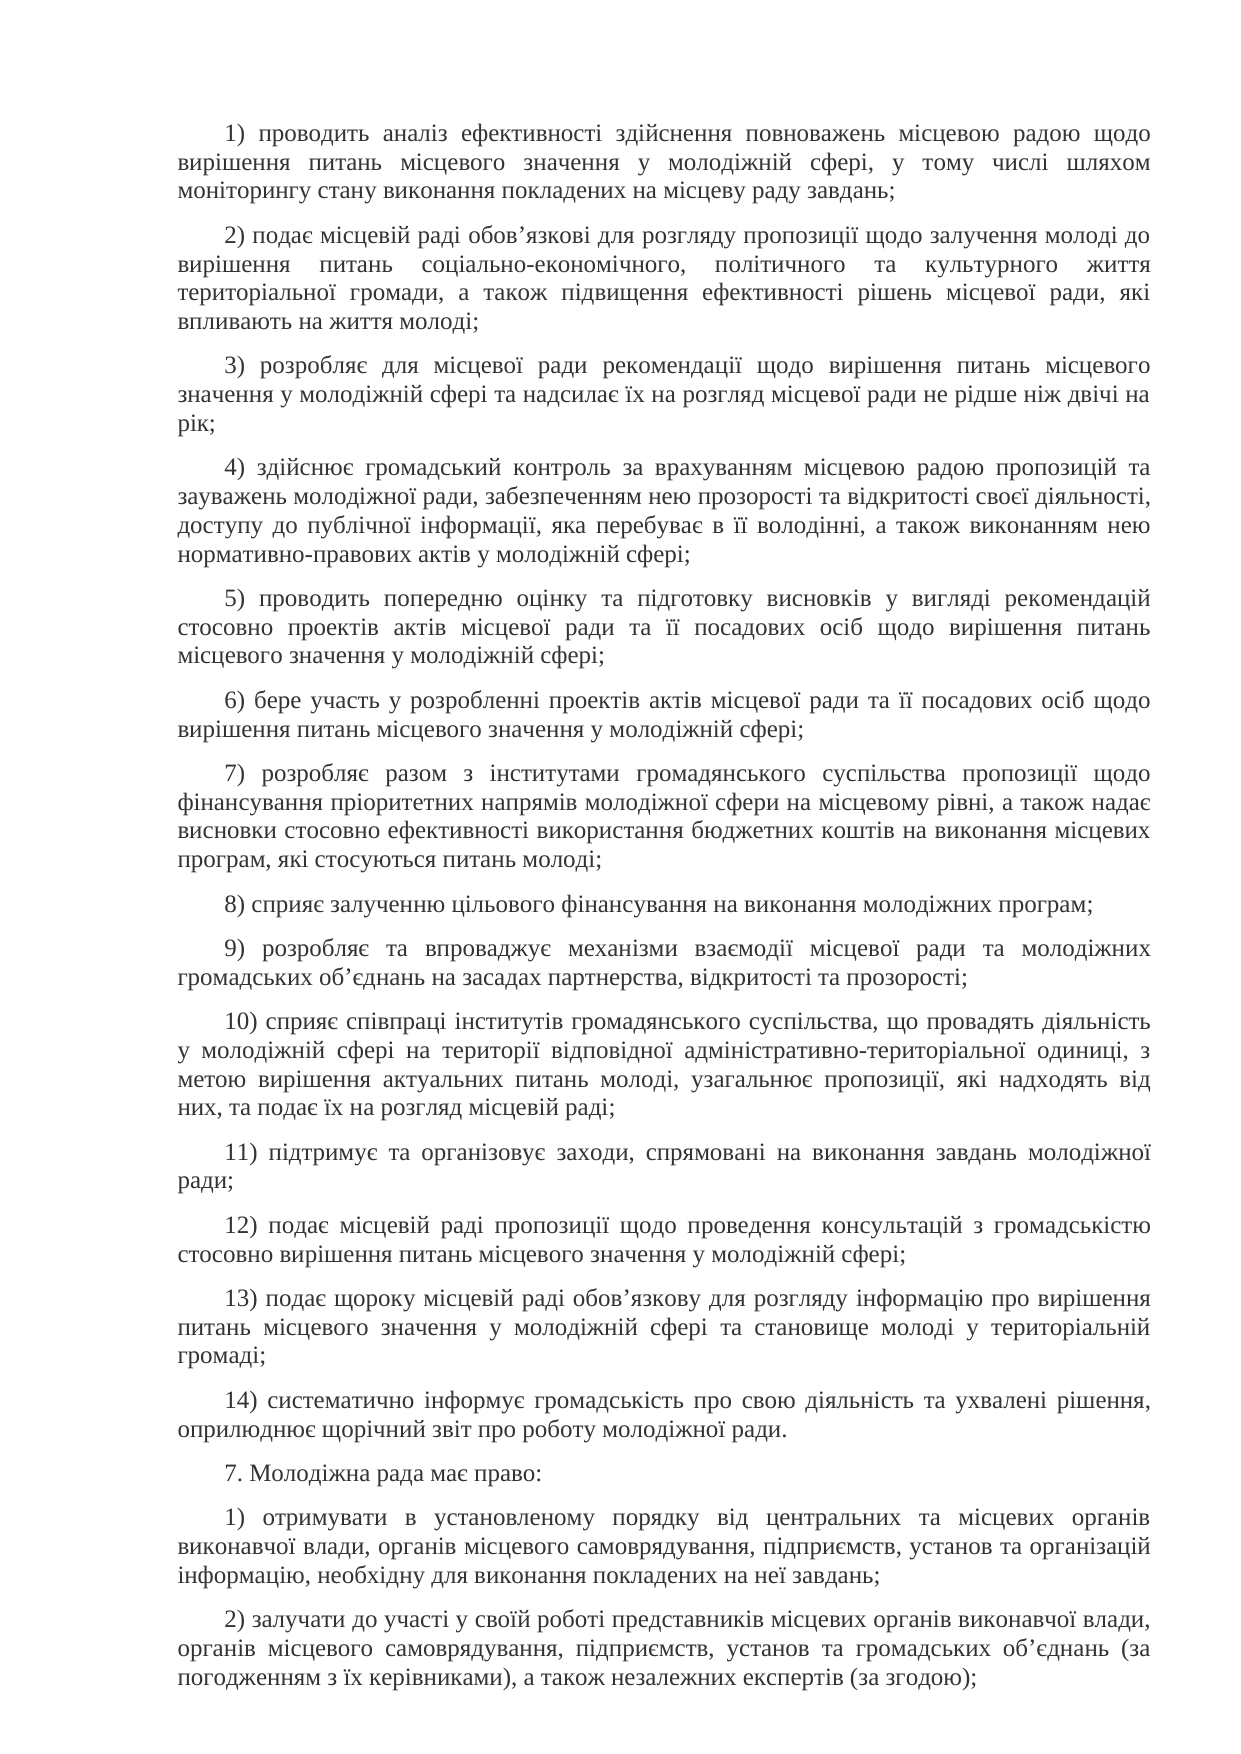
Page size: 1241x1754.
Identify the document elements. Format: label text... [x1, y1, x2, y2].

text 10) сприяє співпраці інститутів громадянського суспільства, що провадять діяльність у молодіжній сфері на території відповідної адміністративно-територіальної одиниці, з метою вирішення актуальних питань молоді, узагальнює пропозиції, які надходять від них, та подає їх на розгляд місцевій раді; [177, 1006, 1152, 1121]
text 2) подає місцевій раді обов’язкові для розгляду пропозиції щодо залучення молоді до вирішення питань соціально-економічного, політичного та культурного життя територіальної громади, а також підвищення ефективності рішень місцевої ради, які впливають на життя молоді; [177, 220, 1152, 335]
text 6) бере участь у розробленні проектів актів місцевої ради та її посадових осіб щодо вирішення питань місцевого значення у молодіжній сфері; [177, 685, 1152, 742]
text 9) розробляє та впроваджує механізми взаємодії місцевої ради та молодіжних громадських об’єднань на засадах партнерства, відкритості та прозорості; [177, 933, 1152, 991]
text 7. Молодіжна рада має право: [177, 1458, 1152, 1487]
text 12) подає місцевій раді пропозиції щодо проведення консультацій з громадськістю стосовно вирішення питань місцевого значення у молодіжній сфері; [177, 1210, 1152, 1267]
text 5) проводить попередню оцінку та підготовку висновків у вигляді рекомендацій стосовно проектів актів місцевої ради та її посадових осіб щодо вирішення питань місцевого значення у молодіжній сфері; [177, 583, 1152, 669]
text 2) залучати до участі у своїй роботі представників місцевих органів виконавчої влади, органів місцевого самоврядування, підприємств, установ та громадських об’єднань (за погодженням з їх керівниками), а також незалежних експертів (за згодою); [177, 1604, 1152, 1691]
text 1) отримувати в установленому порядку від центральних та місцевих органів виконавчої влади, органів місцевого самоврядування, підприємств, установ та організацій інформацію, необхідну для виконання покладених на неї завдань; [177, 1502, 1152, 1589]
text 4) здійснює громадський контроль за врахуванням місцевою радою пропозицій та зауважень молодіжної ради, забезпеченням нею прозорості та відкритості своєї діяльності, доступу до публічної інформації, яка перебуває в її володінні, а також виконанням нею нормативно-правових актів у молодіжній сфері; [177, 452, 1152, 567]
text 14) систематично інформує громадськість про свою діяльність та ухвалені рішення, оприлюднює щорічний звіт про роботу молодіжної ради. [177, 1385, 1152, 1442]
text 8) сприяє залученню цільового фінансування на виконання молодіжних програм; [177, 889, 1152, 917]
text 7) розробляє разом з інститутами громадянського суспільства пропозиції щодо фінансування пріоритетних напрямів молодіжної сфери на місцевому рівні, а також надає висновки стосовно ефективності використання бюджетних коштів на виконання місцевих програм, які стосуються питань молоді; [177, 758, 1152, 873]
text 1) проводить аналіз ефективності здійснення повноважень місцевою радою щодо вирішення питань місцевого значення у молодіжній сфері, у тому числі шляхом моніторингу стану виконання покладених на місцеву раду завдань; [177, 118, 1152, 204]
text 11) підтримує та організовує заходи, спрямовані на виконання завдань молодіжної ради; [177, 1137, 1152, 1194]
text 3) розробляє для місцевої ради рекомендації щодо вирішення питань місцевого значення у молодіжній сфері та надсилає їх на розгляд місцевої ради не рідше ніж двічі на рік; [177, 351, 1152, 437]
text 13) подає щороку місцевій раді обов’язкову для розгляду інформацію про вирішення питань місцевого значення у молодіжній сфері та становище молоді у територіальній громаді; [177, 1283, 1152, 1369]
